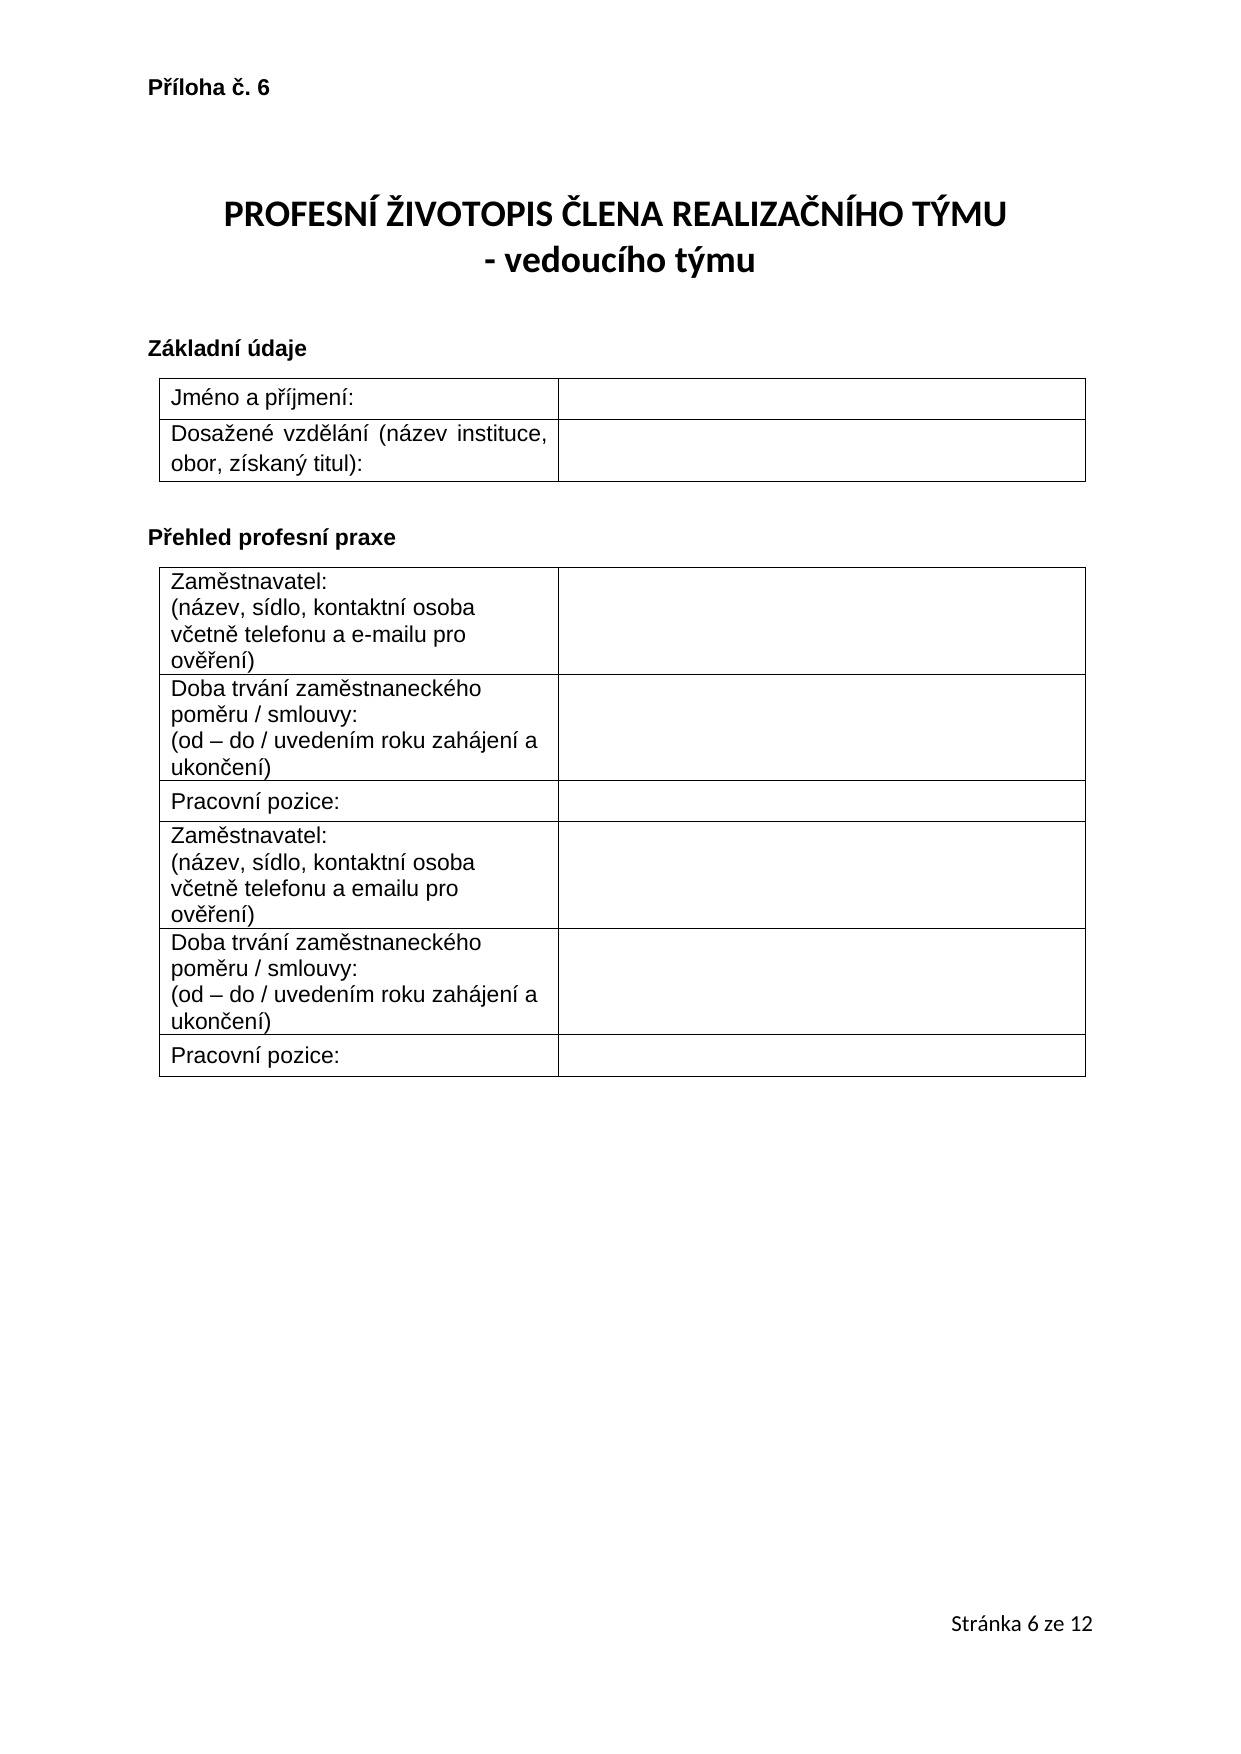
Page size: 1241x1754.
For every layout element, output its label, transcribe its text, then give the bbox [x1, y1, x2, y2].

table_cell Pracovní pozice: [160, 1035, 558, 1076]
table_header [559, 379, 1085, 419]
text Přehled profesní praxe [148, 524, 1093, 551]
table_header Zaměstnavatel: (název, sídlo, kontaktní osoba včetně telefonu a e-mailu pro ověření) [160, 568, 558, 673]
table_cell Doba trvání zaměstnaneckého poměru / smlouvy: (od – do / uvedením roku zahájení a ukončení) [160, 929, 558, 1034]
table_cell [559, 929, 1085, 1034]
text Základní údaje [148, 335, 1093, 361]
text PROFESNÍ ŽIVOTOPIS ČLENA REALIZAČNÍHO TÝMU - vedoucího týmu [148, 190, 1093, 282]
table_header Jméno a příjmení: [160, 379, 558, 419]
table_cell [559, 1035, 1085, 1076]
table_cell Dosažené vzdělání (název instituce, obor, získaný titul): [160, 420, 558, 481]
table_cell Doba trvání zaměstnaneckého poměru / smlouvy: (od – do / uvedením roku zahájení a ukončení) [160, 675, 558, 780]
table_cell Pracovní pozice: [160, 781, 558, 821]
table_cell [559, 420, 1085, 481]
table_cell [559, 675, 1085, 780]
table_cell [559, 822, 1085, 928]
table_cell [559, 781, 1085, 821]
table_header [559, 568, 1085, 673]
table_cell Zaměstnavatel: (název, sídlo, kontaktní osoba včetně telefonu a emailu pro ověření) [160, 822, 558, 928]
